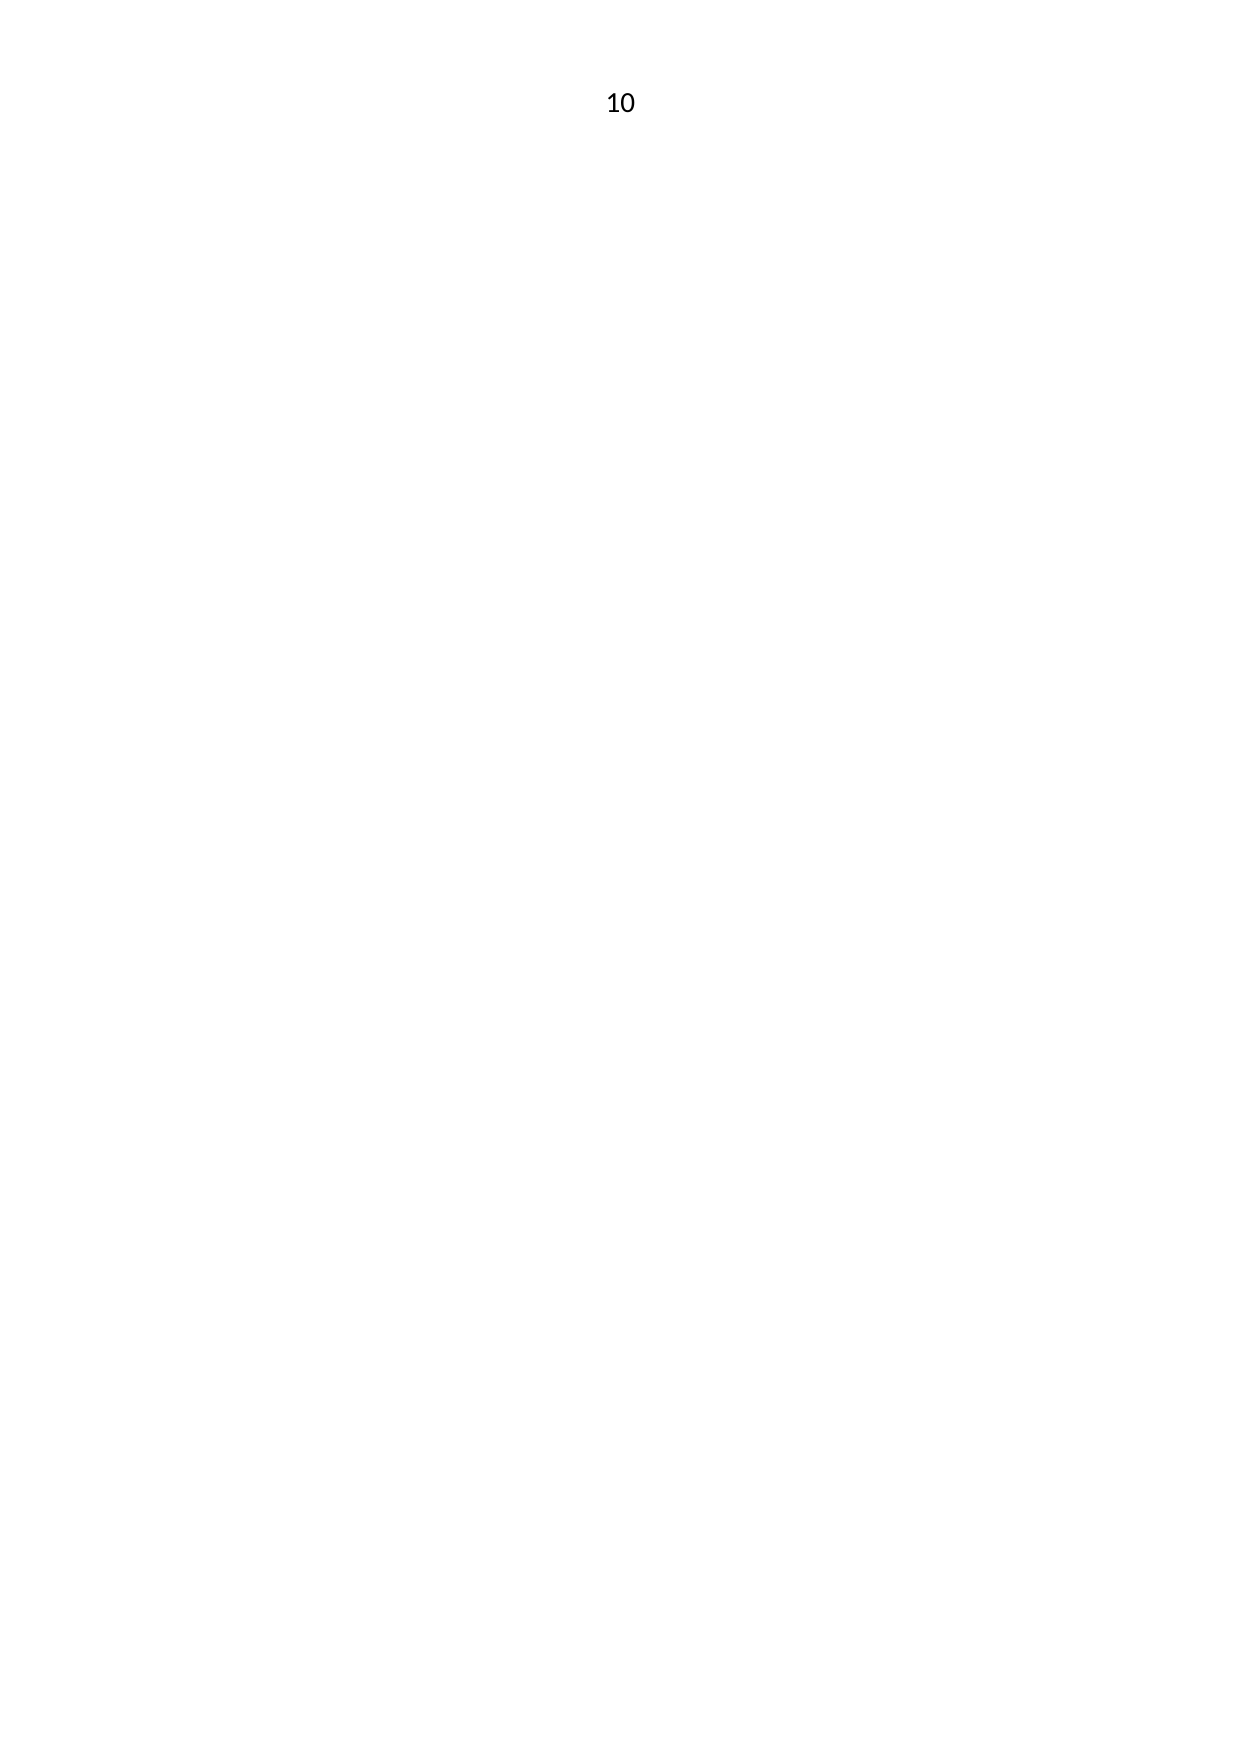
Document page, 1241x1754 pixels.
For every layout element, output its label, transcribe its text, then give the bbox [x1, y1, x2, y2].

text 10 [110, 84, 1130, 120]
